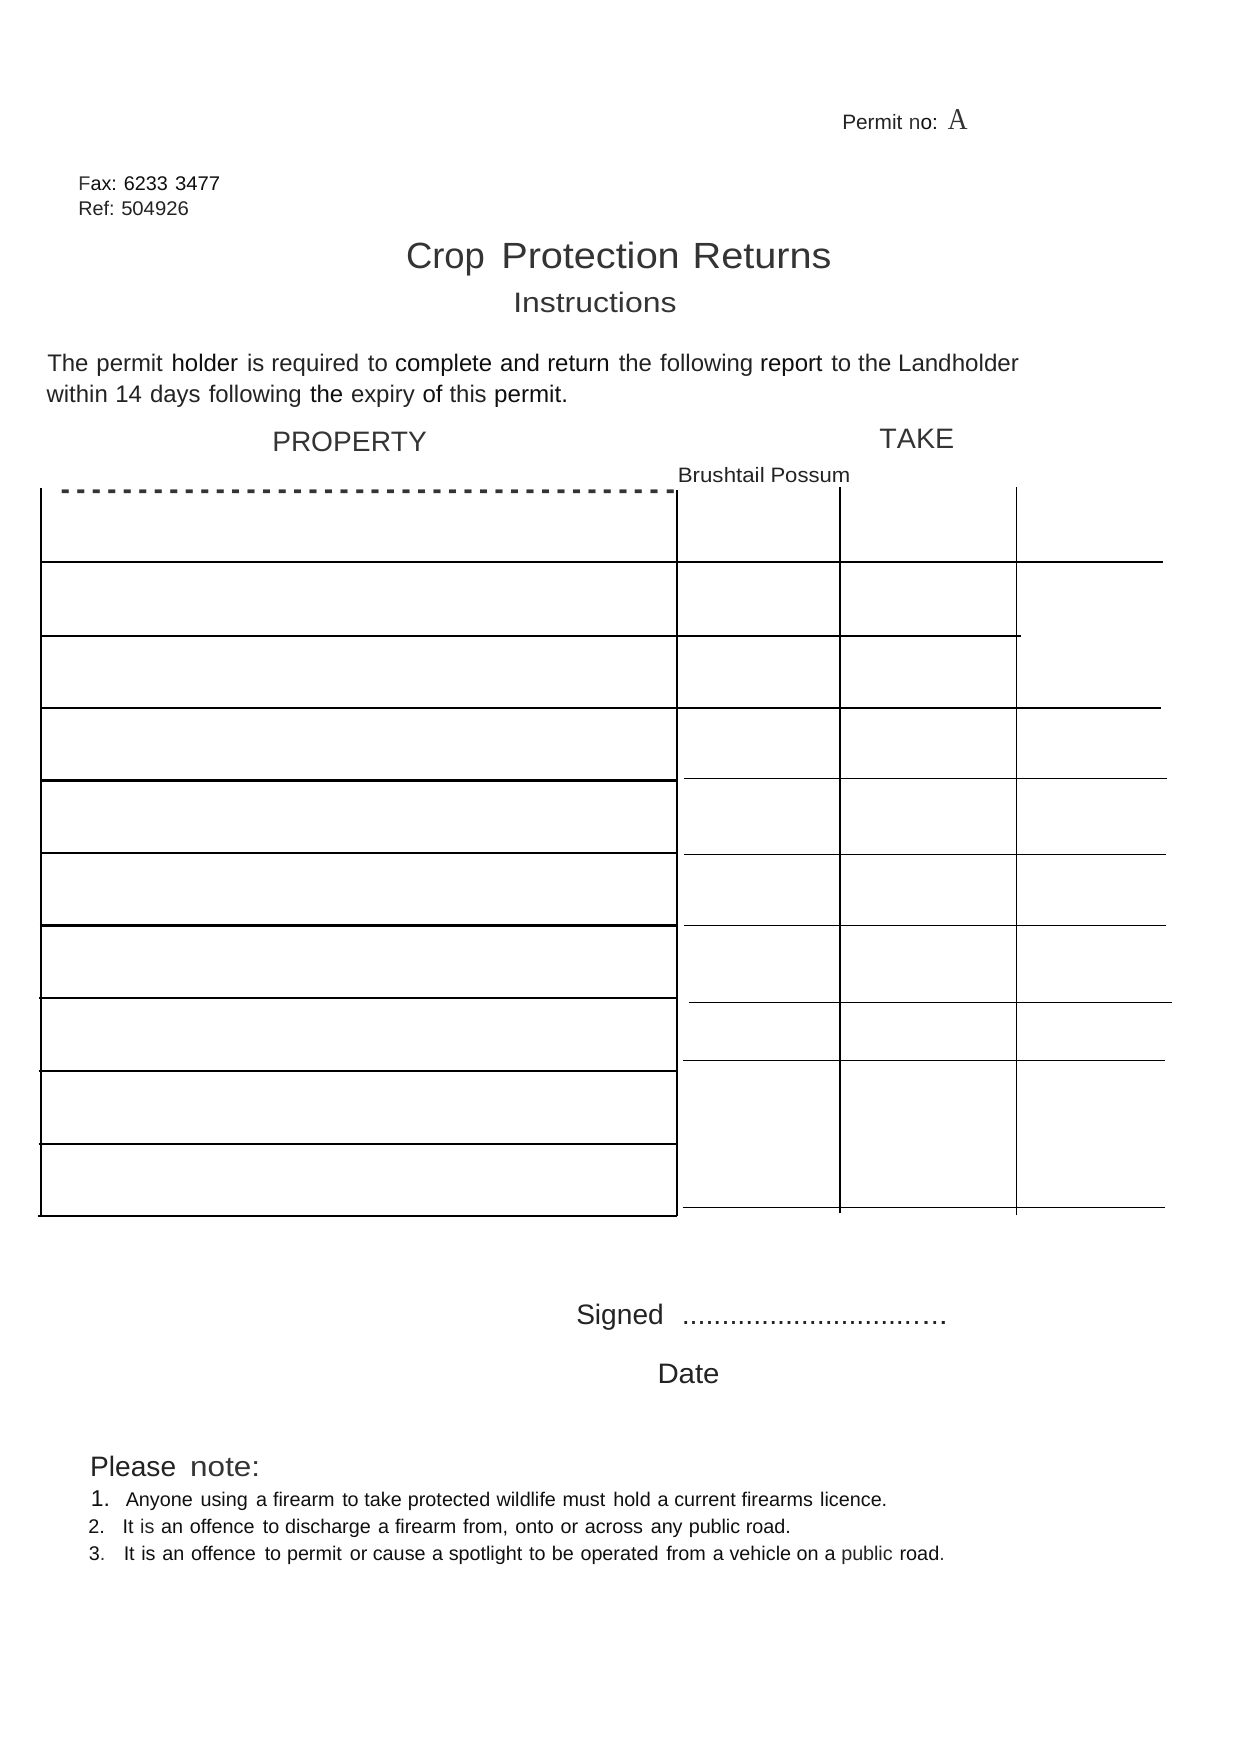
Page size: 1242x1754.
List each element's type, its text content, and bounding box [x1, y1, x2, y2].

text Crop Protection Returns [406, 234, 1069, 276]
text 3. It is an offence to permit or cause a spotlight to be operated from a vehicle on a public road. [88, 1542, 1069, 1564]
text Please note: [90, 1449, 1069, 1482]
text The permit holder is required to complete and return the following report to the Landholder within 14 days following the expiry of this permit. [46, 349, 1029, 407]
text Ref: 504926 [78, 197, 222, 220]
text Signed ................................. [576, 1298, 1069, 1331]
text Date [651, 1357, 726, 1389]
text 2. It is an offence to discharge a firearm from, onto or across any public road. [88, 1515, 1069, 1538]
text 1. Anyone using a firearm to take protected wildlife must hold a current firearms licence. [91, 1485, 1069, 1511]
text Instructions [513, 286, 1069, 317]
text Permit no: A [35, 101, 967, 135]
text Fax: 6233 3477 [78, 172, 227, 195]
text ----------------------------------------Brushtail Possum [57, 464, 1069, 517]
text PROPERTY TAKE [272, 422, 1069, 457]
